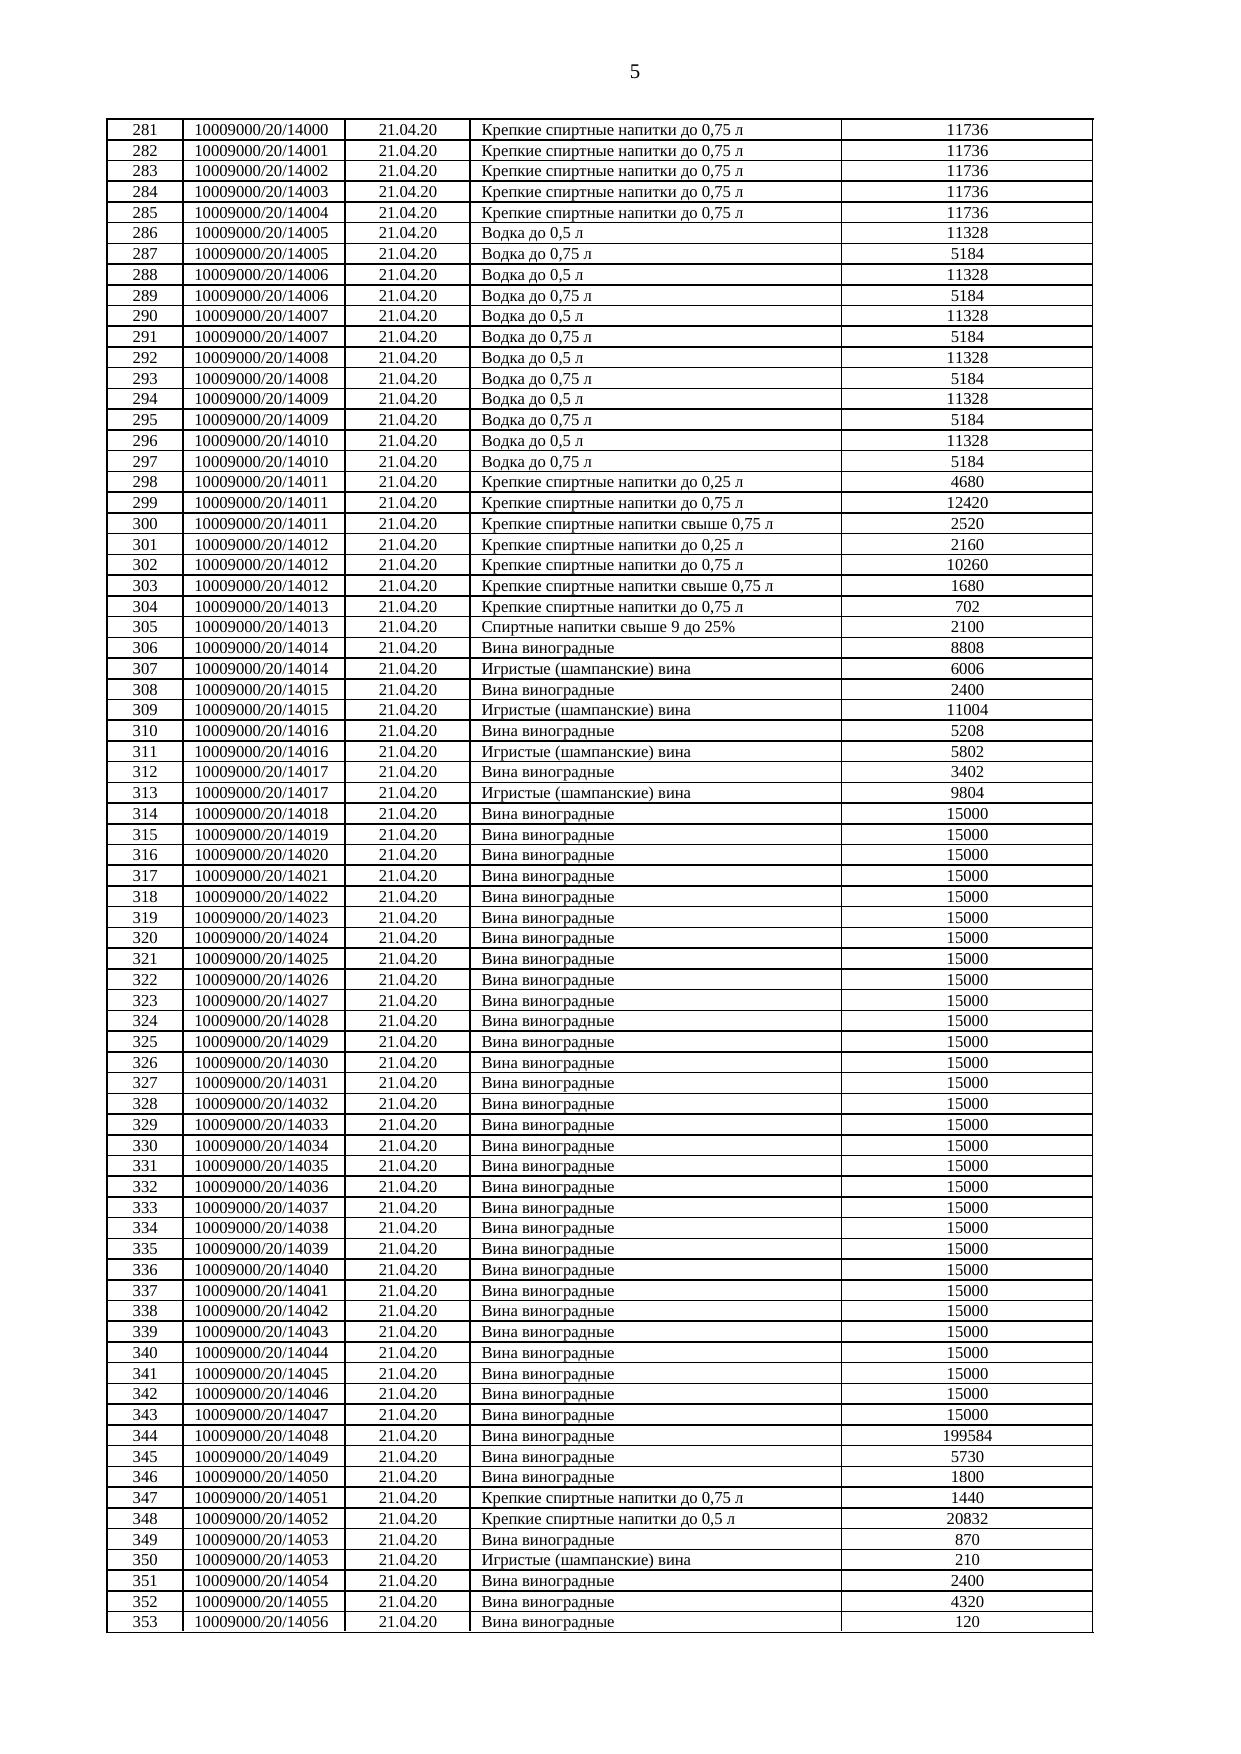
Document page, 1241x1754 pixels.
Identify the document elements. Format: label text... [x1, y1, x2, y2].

table_cell 15000 [842, 1301, 1092, 1320]
table_cell Вина виноградные [471, 1218, 841, 1237]
table_cell 21.04.20 [346, 1550, 469, 1569]
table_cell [471, 141, 841, 159]
table_cell 337 [108, 1281, 182, 1300]
table_cell 10009000/20/14045 [184, 1363, 344, 1383]
table_cell 21.04.20 [346, 1467, 469, 1486]
table_cell 10009000/20/14004 [184, 203, 344, 222]
table_cell 300 [108, 514, 182, 533]
table_cell 10009000/20/14025 [184, 949, 344, 968]
table_cell 11328 [842, 348, 1092, 367]
table_cell 10009000/20/14036 [184, 1177, 344, 1196]
table_cell 21.04.20 [346, 120, 469, 139]
table_cell 350 [108, 1550, 182, 1569]
table_cell 5184 [842, 244, 1092, 263]
table_cell Вина виноградные [471, 845, 841, 864]
table_cell Крепкие спиртные напитки свыше 0,75 л [471, 514, 841, 533]
table_cell Крепкие спиртные напитки до 0,25 л [471, 534, 841, 553]
table_cell 21.04.20 [346, 410, 469, 429]
table_cell 10009000/20/14034 [184, 1136, 344, 1154]
table_cell 10009000/20/14023 [184, 907, 344, 927]
table_cell Водка до 0,75 л [471, 410, 841, 429]
table_cell 21.04.20 [346, 783, 469, 802]
table_cell 324 [108, 1011, 182, 1030]
table_cell 15000 [842, 1032, 1092, 1051]
table_cell 21.04.20 [346, 1239, 469, 1258]
table_cell 339 [108, 1322, 182, 1341]
table_cell 10009000/20/14015 [184, 700, 344, 719]
table_cell 21.04.20 [346, 1322, 469, 1341]
table_cell 21.04.20 [346, 680, 469, 698]
table_cell 15000 [842, 825, 1092, 844]
table_cell 10009000/20/14006 [184, 286, 344, 305]
table_cell 299 [108, 493, 182, 512]
table_cell 10009000/20/14008 [184, 348, 344, 367]
table_cell 10009000/20/14051 [184, 1488, 344, 1507]
table_cell 21.04.20 [346, 1073, 469, 1092]
table_cell 11736 [842, 182, 1092, 201]
table_cell 328 [108, 1094, 182, 1113]
table_cell 21.04.20 [346, 928, 469, 947]
table_cell Вина виноградные [471, 1384, 841, 1403]
table_cell 21.04.20 [346, 1011, 469, 1030]
table_cell Водка до 0,75 л [471, 244, 841, 263]
table_cell 10009000/20/14015 [184, 680, 344, 698]
table_cell 21.04.20 [346, 182, 469, 201]
table_cell Крепкие спиртные напитки до 0,75 л [471, 597, 841, 616]
table_cell 15000 [842, 1198, 1092, 1217]
table_cell 301 [108, 534, 182, 553]
table_cell 310 [108, 721, 182, 740]
table_cell 15000 [842, 1218, 1092, 1237]
table_cell 21.04.20 [346, 286, 469, 305]
table_cell Вина виноградные [471, 1260, 841, 1279]
table_cell 297 [108, 451, 182, 471]
table_cell 10009000/20/14050 [184, 1467, 344, 1486]
table_cell 10009000/20/14053 [184, 1550, 344, 1569]
table_cell Крепкие спиртные напитки до 0,25 л [471, 472, 841, 491]
table_cell 21.04.20 [346, 1115, 469, 1134]
table_cell 11736 [842, 120, 1092, 139]
table_cell Игристые (шампанские) вина [471, 1550, 841, 1569]
table_cell Водка до 0,5 л [471, 348, 841, 367]
table_cell 15000 [842, 949, 1092, 968]
table_cell Игристые (шампанские) вина [471, 659, 841, 678]
table_cell 11004 [842, 700, 1092, 719]
table_cell 10009000/20/14041 [184, 1281, 344, 1300]
table_cell 327 [108, 1073, 182, 1092]
table_cell 317 [108, 866, 182, 885]
table_cell 10009000/20/14033 [184, 1115, 344, 1134]
table_cell 21.04.20 [346, 223, 469, 242]
table_cell 311 [108, 742, 182, 761]
table_cell 348 [108, 1509, 182, 1528]
table_cell Вина виноградные [471, 949, 841, 968]
table_cell 281 [108, 120, 182, 139]
table_cell Водка до 0,5 л [471, 431, 841, 450]
table_cell Вина виноградные [471, 721, 841, 740]
table_cell 10009000/20/14002 [184, 161, 344, 180]
table_cell 21.04.20 [346, 1343, 469, 1362]
table_cell Крепкие спиртные напитки до 0,75 л [471, 161, 841, 180]
table_cell 15000 [842, 1177, 1092, 1196]
table_cell 10009000/20/14029 [184, 1032, 344, 1051]
table_cell 10009000/20/14017 [184, 783, 344, 802]
table_cell 21.04.20 [346, 327, 469, 346]
table_cell 10009000/20/14009 [184, 389, 344, 408]
table_cell 282 [108, 141, 182, 159]
table_cell 15000 [842, 1053, 1092, 1072]
table_cell 702 [842, 597, 1092, 616]
table_cell 21.04.20 [346, 700, 469, 719]
table_cell 349 [108, 1529, 182, 1548]
table_cell 284 [108, 182, 182, 201]
table_cell 21.04.20 [346, 1136, 469, 1154]
table_cell Вина виноградные [471, 990, 841, 1009]
table_cell Вина виноградные [471, 970, 841, 989]
table_cell 21.04.20 [346, 141, 469, 159]
table_cell Вина виноградные [471, 1322, 841, 1341]
table_cell 870 [842, 1529, 1092, 1548]
table_cell 5184 [842, 286, 1092, 305]
table_cell 21.04.20 [346, 555, 469, 574]
table_cell 21.04.20 [346, 1426, 469, 1445]
table_cell 10009000/20/14027 [184, 990, 344, 1009]
table_cell Вина виноградные [471, 1571, 841, 1590]
table_cell 306 [108, 638, 182, 657]
table_cell 15000 [842, 1322, 1092, 1341]
table_cell Вина виноградные [471, 1405, 841, 1424]
table_cell 21.04.20 [346, 887, 469, 906]
table_cell Крепкие спиртные напитки свыше 0,75 л [471, 576, 841, 595]
table_cell 10009000/20/14009 [184, 410, 344, 429]
table_cell 5730 [842, 1446, 1092, 1466]
table_cell 15000 [842, 1156, 1092, 1175]
table_cell 2400 [842, 1571, 1092, 1590]
table_cell 21.04.20 [346, 1301, 469, 1320]
table_cell 5208 [842, 721, 1092, 740]
table_cell 210 [842, 1550, 1092, 1569]
table_cell 10009000/20/14013 [184, 617, 344, 636]
table_cell 21.04.20 [346, 1363, 469, 1383]
table_cell 291 [108, 327, 182, 346]
table_cell 10009000/20/14048 [184, 1426, 344, 1445]
table_cell Водка до 0,5 л [471, 223, 841, 242]
table_cell Спиртные напитки свыше 9 до 25% [471, 617, 841, 636]
table_cell Вина виноградные [471, 1592, 841, 1611]
table_cell 331 [108, 1156, 182, 1175]
table_cell 2520 [842, 514, 1092, 533]
table_cell 11736 [842, 203, 1092, 222]
table_cell Игристые (шампанские) вина [471, 783, 841, 802]
table_cell Вина виноградные [471, 1446, 841, 1466]
table_cell 340 [108, 1343, 182, 1362]
table_cell 15000 [842, 970, 1092, 989]
table_cell 21.04.20 [346, 265, 469, 284]
table_cell Вина виноградные [471, 1136, 841, 1154]
table_cell 21.04.20 [346, 1177, 469, 1196]
table_cell 21.04.20 [346, 1571, 469, 1590]
table_cell 10009000/20/14031 [184, 1073, 344, 1092]
table_cell 4320 [842, 1592, 1092, 1611]
table_cell 21.04.20 [346, 472, 469, 491]
table_cell Крепкие спиртные напитки до 0,75 л [471, 182, 841, 201]
table_cell 320 [108, 928, 182, 947]
table_cell Водка до 0,5 л [471, 389, 841, 408]
table_cell Вина виноградные [471, 1363, 841, 1383]
table_cell 10009000/20/14017 [184, 762, 344, 781]
table_cell 21.04.20 [346, 451, 469, 471]
table_cell 10009000/20/14006 [184, 265, 344, 284]
table_cell 5184 [842, 327, 1092, 346]
table_cell 10009000/20/14005 [184, 244, 344, 263]
table_cell 21.04.20 [346, 1218, 469, 1237]
table_cell Вина виноградные [471, 1198, 841, 1217]
table_cell 11736 [842, 141, 1092, 159]
table_cell 11328 [842, 389, 1092, 408]
table_cell 10009000/20/14032 [184, 1094, 344, 1113]
table_cell Вина виноградные [471, 1301, 841, 1320]
table_cell 10009000/20/14003 [184, 182, 344, 201]
table_cell 10009000/20/14040 [184, 1260, 344, 1279]
table_cell 10009000/20/14011 [184, 493, 344, 512]
table_cell 307 [108, 659, 182, 678]
table_cell 10009000/20/14007 [184, 306, 344, 325]
table_cell 330 [108, 1136, 182, 1154]
table_cell 10009000/20/14019 [184, 825, 344, 844]
table_cell 15000 [842, 845, 1092, 864]
table_cell 10009000/20/14014 [184, 659, 344, 678]
table_cell 10009000/20/14054 [184, 1571, 344, 1590]
table_cell 21.04.20 [346, 1156, 469, 1175]
table_cell 10009000/20/14020 [184, 845, 344, 864]
table_cell 314 [108, 804, 182, 823]
table_cell 10009000/20/14012 [184, 534, 344, 553]
table_cell 21.04.20 [346, 1094, 469, 1113]
table_cell 2100 [842, 617, 1092, 636]
table_cell 10009000/20/14022 [184, 887, 344, 906]
table_cell 287 [108, 244, 182, 263]
table_cell Вина виноградные [471, 1156, 841, 1175]
table_cell Вина виноградные [471, 866, 841, 885]
table_cell 21.04.20 [346, 762, 469, 781]
table_cell 21.04.20 [346, 866, 469, 885]
table_cell 10260 [842, 555, 1092, 574]
table_cell 15000 [842, 1011, 1092, 1030]
table_cell 120 [842, 1612, 1092, 1631]
table_cell 341 [108, 1363, 182, 1383]
table_cell Водка до 0,75 л [471, 368, 841, 388]
table_cell 10009000/20/14016 [184, 721, 344, 740]
table_cell 21.04.20 [346, 970, 469, 989]
table_cell Вина виноградные [471, 907, 841, 927]
table_cell 343 [108, 1405, 182, 1424]
table_cell 5802 [842, 742, 1092, 761]
table_cell 1440 [842, 1488, 1092, 1507]
table_cell 308 [108, 680, 182, 698]
table_cell 15000 [842, 1343, 1092, 1362]
table_cell 21.04.20 [346, 431, 469, 450]
table_cell Вина виноградные [471, 1053, 841, 1072]
table_cell 293 [108, 368, 182, 388]
table_cell 9804 [842, 783, 1092, 802]
table_cell 21.04.20 [346, 617, 469, 636]
table_cell 10009000/20/14010 [184, 431, 344, 450]
table_cell 321 [108, 949, 182, 968]
table_cell 21.04.20 [346, 1612, 469, 1631]
table_cell 329 [108, 1115, 182, 1134]
table_cell 4680 [842, 472, 1092, 491]
table_cell 10009000/20/14028 [184, 1011, 344, 1030]
table_cell 296 [108, 431, 182, 450]
table_cell 11328 [842, 265, 1092, 284]
table_cell 10009000/20/14000 [184, 120, 344, 139]
table_cell 10009000/20/14030 [184, 1053, 344, 1072]
table_cell 315 [108, 825, 182, 844]
table_cell 313 [108, 783, 182, 802]
table_cell 326 [108, 1053, 182, 1072]
table_cell 11328 [842, 431, 1092, 450]
table_cell 15000 [842, 1384, 1092, 1403]
table_cell 15000 [842, 1405, 1092, 1424]
table_cell 10009000/20/14052 [184, 1509, 344, 1528]
table_cell 10009000/20/14012 [184, 576, 344, 595]
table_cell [471, 120, 841, 139]
table_cell 21.04.20 [346, 825, 469, 844]
table_cell 10009000/20/14011 [184, 472, 344, 491]
table_cell 21.04.20 [346, 1529, 469, 1548]
table_cell 10009000/20/14047 [184, 1405, 344, 1424]
table_cell 10009000/20/14016 [184, 742, 344, 761]
table_cell Игристые (шампанские) вина [471, 742, 841, 761]
table_cell 336 [108, 1260, 182, 1279]
table_cell 302 [108, 555, 182, 574]
table_cell 10009000/20/14008 [184, 368, 344, 388]
table_cell 21.04.20 [346, 597, 469, 616]
table_cell Вина виноградные [471, 1467, 841, 1486]
table_cell 285 [108, 203, 182, 222]
table_cell 10009000/20/14055 [184, 1592, 344, 1611]
table_cell 11328 [842, 306, 1092, 325]
table_cell 283 [108, 161, 182, 180]
table_cell 21.04.20 [346, 804, 469, 823]
table_cell 334 [108, 1218, 182, 1237]
table_cell 10009000/20/14038 [184, 1218, 344, 1237]
table_cell 21.04.20 [346, 389, 469, 408]
table_cell 10009000/20/14013 [184, 597, 344, 616]
table_cell 342 [108, 1384, 182, 1403]
table_cell 20832 [842, 1509, 1092, 1528]
table_cell 11736 [842, 161, 1092, 180]
table_cell 10009000/20/14014 [184, 638, 344, 657]
table_cell 344 [108, 1426, 182, 1445]
table_cell 21.04.20 [346, 1509, 469, 1528]
table_cell 295 [108, 410, 182, 429]
table_cell 21.04.20 [346, 845, 469, 864]
table_cell 303 [108, 576, 182, 595]
table_cell 15000 [842, 1281, 1092, 1300]
table_cell 15000 [842, 928, 1092, 947]
table_cell 10009000/20/14049 [184, 1446, 344, 1466]
table_cell 1800 [842, 1467, 1092, 1486]
table_cell Вина виноградные [471, 887, 841, 906]
table_cell 21.04.20 [346, 1260, 469, 1279]
table_cell 15000 [842, 1239, 1092, 1258]
table_cell Вина виноградные [471, 1094, 841, 1113]
table_cell Крепкие спиртные напитки до 0,75 л [471, 1488, 841, 1507]
table_cell 21.04.20 [346, 721, 469, 740]
table_cell 3402 [842, 762, 1092, 781]
table_cell 21.04.20 [346, 659, 469, 678]
table_cell Вина виноградные [471, 804, 841, 823]
table_cell Вина виноградные [471, 680, 841, 698]
table_cell Вина виноградные [471, 928, 841, 947]
table_cell Крепкие спиртные напитки до 0,75 л [471, 493, 841, 512]
table_cell Вина виноградные [471, 762, 841, 781]
table_cell 21.04.20 [346, 161, 469, 180]
table_cell 10009000/20/14007 [184, 327, 344, 346]
table_cell 21.04.20 [346, 1198, 469, 1217]
table_cell 15000 [842, 1136, 1092, 1154]
table_cell 21.04.20 [346, 742, 469, 761]
table_cell 21.04.20 [346, 244, 469, 263]
table_cell 199584 [842, 1426, 1092, 1445]
table_cell 10009000/20/14053 [184, 1529, 344, 1548]
table_cell 21.04.20 [346, 203, 469, 222]
table_cell 351 [108, 1571, 182, 1590]
table_cell Вина виноградные [471, 1281, 841, 1300]
table_cell Вина виноградные [471, 1239, 841, 1258]
table_cell Водка до 0,75 л [471, 286, 841, 305]
table_cell Водка до 0,75 л [471, 327, 841, 346]
table_cell 10009000/20/14046 [184, 1384, 344, 1403]
table_cell 5184 [842, 451, 1092, 471]
table_cell 21.04.20 [346, 306, 469, 325]
table_cell 335 [108, 1239, 182, 1258]
table_cell Вина виноградные [471, 1529, 841, 1548]
table_cell Вина виноградные [471, 1073, 841, 1092]
table_cell 11328 [842, 223, 1092, 242]
table_cell 21.04.20 [346, 368, 469, 388]
table_cell 21.04.20 [346, 576, 469, 595]
table_cell 286 [108, 223, 182, 242]
table_cell 5184 [842, 410, 1092, 429]
table_cell 15000 [842, 866, 1092, 885]
table_cell 2400 [842, 680, 1092, 698]
table_cell Вина виноградные [471, 638, 841, 657]
table_cell 304 [108, 597, 182, 616]
table_cell 12420 [842, 493, 1092, 512]
table_cell 15000 [842, 1363, 1092, 1383]
table_cell 15000 [842, 1260, 1092, 1279]
table_cell 21.04.20 [346, 949, 469, 968]
table_cell 333 [108, 1198, 182, 1217]
table_cell Игристые (шампанские) вина [471, 700, 841, 719]
table_cell 21.04.20 [346, 1592, 469, 1611]
table_cell 10009000/20/14005 [184, 223, 344, 242]
table_cell 21.04.20 [346, 1384, 469, 1403]
table_cell Вина виноградные [471, 1115, 841, 1134]
table_cell 15000 [842, 1094, 1092, 1113]
table_cell 15000 [842, 990, 1092, 1009]
table_cell Водка до 0,5 л [471, 306, 841, 325]
table_cell 316 [108, 845, 182, 864]
table_cell 318 [108, 887, 182, 906]
table_cell 312 [108, 762, 182, 781]
table_cell 347 [108, 1488, 182, 1507]
table_cell Вина виноградные [471, 1011, 841, 1030]
table_cell 323 [108, 990, 182, 1009]
table_cell 10009000/20/14012 [184, 555, 344, 574]
table_cell 10009000/20/14021 [184, 866, 344, 885]
table_cell Водка до 0,75 л [471, 451, 841, 471]
table_cell Вина виноградные [471, 1032, 841, 1051]
table_cell 15000 [842, 887, 1092, 906]
table_cell 10009000/20/14056 [184, 1612, 344, 1631]
table_cell 288 [108, 265, 182, 284]
table_cell 1680 [842, 576, 1092, 595]
table_cell 15000 [842, 1115, 1092, 1134]
table_cell 8808 [842, 638, 1092, 657]
table_cell 294 [108, 389, 182, 408]
table_cell 21.04.20 [346, 1053, 469, 1072]
table_cell Крепкие спиртные напитки до 0,75 л [471, 203, 841, 222]
table_cell 319 [108, 907, 182, 927]
table_cell Вина виноградные [471, 1426, 841, 1445]
table_cell 10009000/20/14010 [184, 451, 344, 471]
table_cell 289 [108, 286, 182, 305]
table_cell 15000 [842, 907, 1092, 927]
table_cell 10009000/20/14011 [184, 514, 344, 533]
table_cell 298 [108, 472, 182, 491]
table_cell 10009000/20/14043 [184, 1322, 344, 1341]
table_cell 353 [108, 1612, 182, 1631]
table_cell 21.04.20 [346, 638, 469, 657]
table_cell 21.04.20 [346, 1405, 469, 1424]
table_cell 10009000/20/14026 [184, 970, 344, 989]
table_cell 21.04.20 [346, 493, 469, 512]
table_cell 346 [108, 1467, 182, 1486]
table_cell 338 [108, 1301, 182, 1320]
table_cell 5184 [842, 368, 1092, 388]
table_cell 21.04.20 [346, 1032, 469, 1051]
table_cell 15000 [842, 804, 1092, 823]
table_cell Вина виноградные [471, 825, 841, 844]
table_cell 21.04.20 [346, 1488, 469, 1507]
table_cell Водка до 0,5 л [471, 265, 841, 284]
table_cell 10009000/20/14024 [184, 928, 344, 947]
table_cell 305 [108, 617, 182, 636]
table_cell 322 [108, 970, 182, 989]
table_cell 6006 [842, 659, 1092, 678]
table_cell 2160 [842, 534, 1092, 553]
table_cell 292 [108, 348, 182, 367]
table_cell 290 [108, 306, 182, 325]
table_cell Вина виноградные [471, 1177, 841, 1196]
table_cell 352 [108, 1592, 182, 1611]
table_cell Крепкие спиртные напитки до 0,75 л [471, 555, 841, 574]
table_cell Крепкие спиртные напитки до 0,5 л [471, 1509, 841, 1528]
table_cell 10009000/20/14039 [184, 1239, 344, 1258]
table_cell 325 [108, 1032, 182, 1051]
table_cell 21.04.20 [346, 1281, 469, 1300]
table_cell 332 [108, 1177, 182, 1196]
table_cell 10009000/20/14001 [184, 141, 344, 159]
table_cell 21.04.20 [346, 348, 469, 367]
table_cell 10009000/20/14018 [184, 804, 344, 823]
table_cell Вина виноградные [471, 1343, 841, 1362]
table_cell 21.04.20 [346, 534, 469, 553]
table_cell 21.04.20 [346, 990, 469, 1009]
table_cell 10009000/20/14044 [184, 1343, 344, 1362]
table_cell 10009000/20/14037 [184, 1198, 344, 1217]
table_cell 10009000/20/14042 [184, 1301, 344, 1320]
table_cell 345 [108, 1446, 182, 1466]
table_cell 21.04.20 [346, 907, 469, 927]
table_cell 21.04.20 [346, 514, 469, 533]
table_cell 21.04.20 [346, 1446, 469, 1466]
table_cell 10009000/20/14035 [184, 1156, 344, 1175]
table_cell 15000 [842, 1073, 1092, 1092]
table_cell 309 [108, 700, 182, 719]
table_cell Вина виноградные [471, 1612, 841, 1631]
